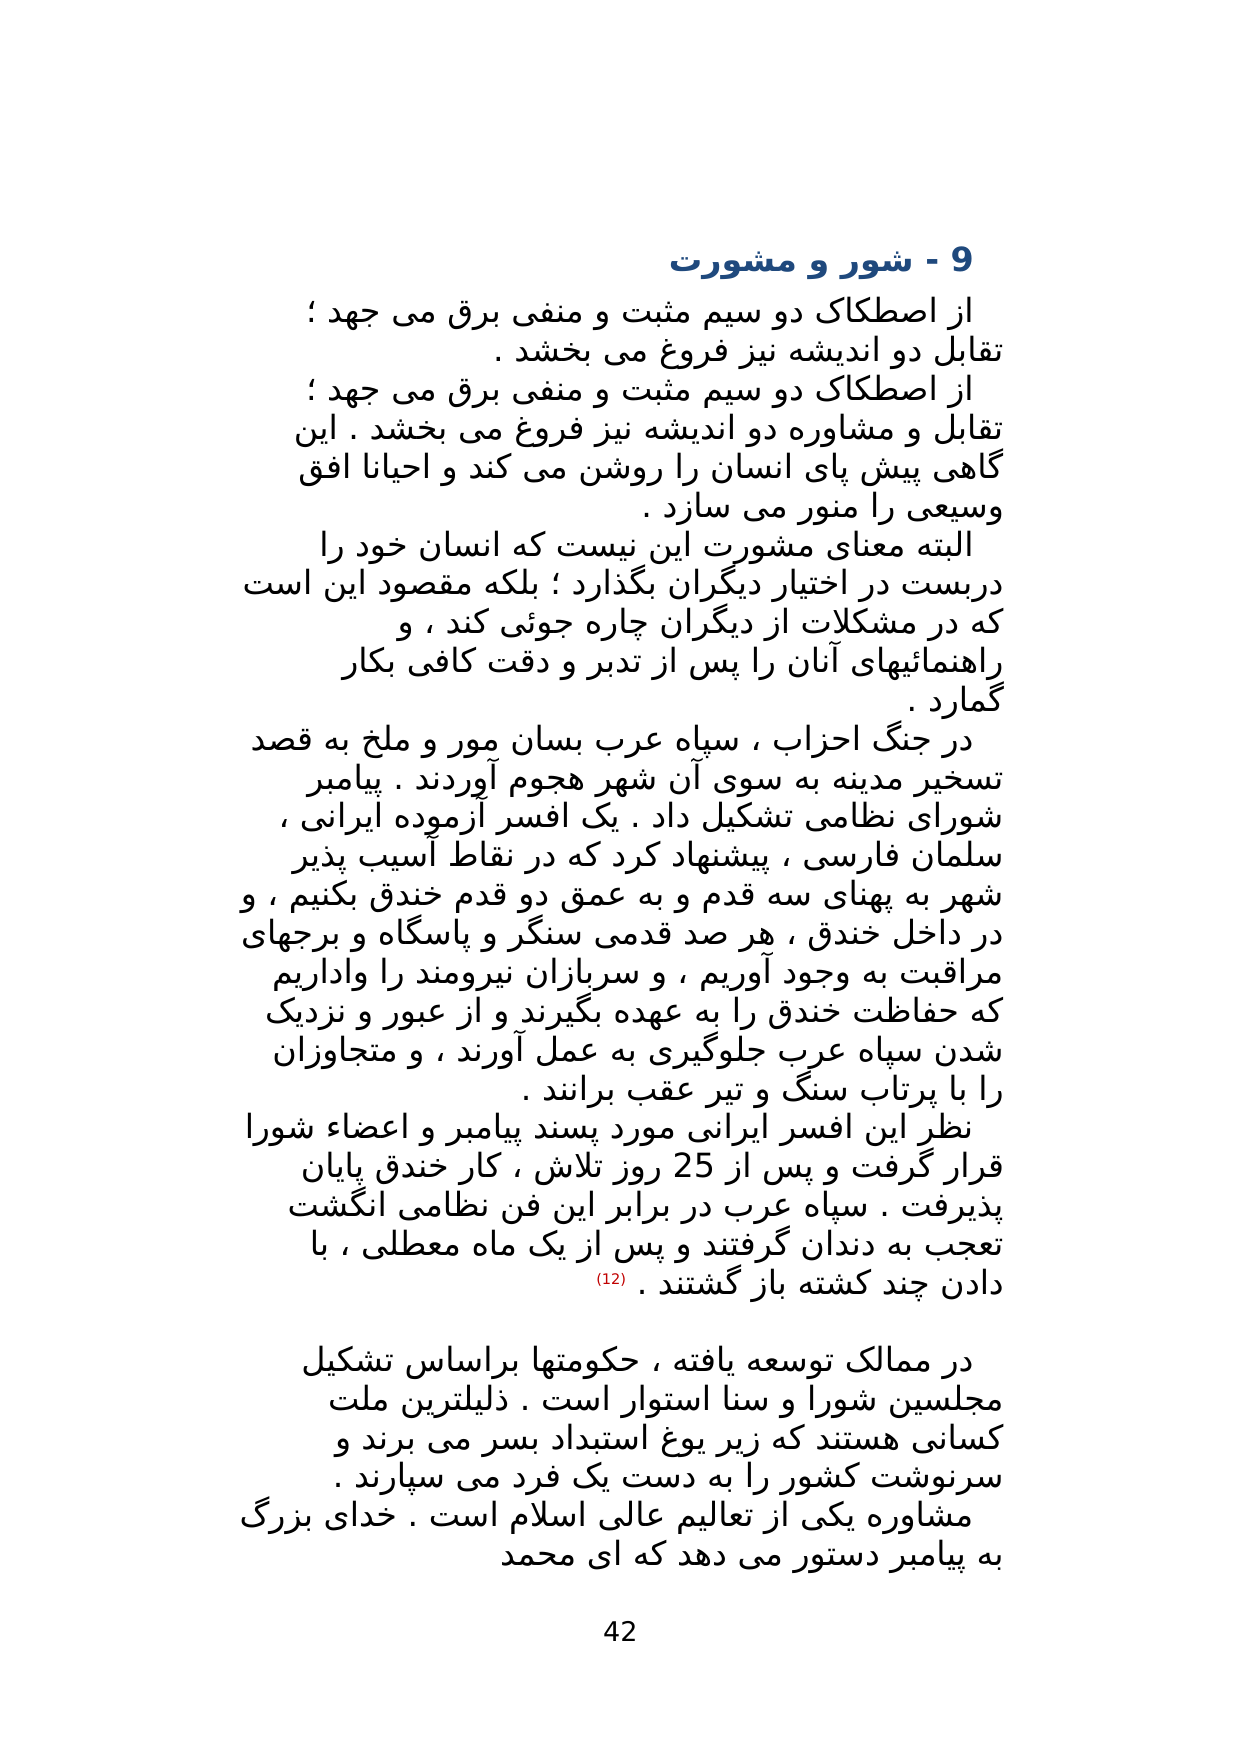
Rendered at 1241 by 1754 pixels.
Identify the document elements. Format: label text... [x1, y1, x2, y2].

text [236, 1496, 1004, 1573]
text در جنگ احزاب ، سپاه عرب بسان مور و ملخ به قصد تسخیر مدینه به سوی آن شهر هجوم آوردند . پیامبر شورای نظامی تشکیل داد . یک افسر آزموده ایرانی ، سلمان فارسی ، پیشنهاد کرد که در نقاط آسیب پذیر شهر به پهنای سه قدم و به عمق دو قدم خندق بکنیم ، و در داخل خندق ، هر صد قدمی سنگر و پاسگاه و برجهای مراقبت به وجود آوریم ، و سربازان نیرومند را واداریم که حفاظت خندق را به عهده بگیرند و از عبور و نزدیک شدن سپاه عرب جلوگیری به عمل آورند ، و متجاوزان را با پرتاب سنگ و تیر عقب برانند . [236, 719, 1004, 1108]
text از اصطکاک دو سیم مثبت و منفی برق می جهد ؛ تقابل دو اندیشه نیز فروغ می بخشد . [236, 292, 1004, 369]
subtitle 9 - شور و مشورت [236, 241, 1004, 279]
text نظر این افسر ایرانی مورد پسند پیامبر و اعضاء شورا قرار گرفت و پس از 25 روز تلاش ، کار خندق پایان پذیرفت . سپاه عرب در برابر این فن نظامی انگشت تعجب به دندان گرفتند و پس از یک ماه معطلی ، با دادن چند کشته باز گشتند . (12) [236, 1108, 1004, 1302]
text از اصطکاک دو سیم مثبت و منفی برق می جهد ؛ تقابل و مشاوره دو اندیشه نیز فروغ می بخشد . این گاهی پیش پای انسان را روشن می کند و احیانا افق وسیعی را منور می سازد . [236, 369, 1004, 525]
text البته معنای مشورت این نیست که انسان خود را دربست در اختیار دیگران بگذارد ؛ بلکه مقصود این است که در مشکلات از دیگران چاره جوئی کند ، و راهنمائیهای آنان را پس از تدبر و دقت کافی بکار گمارد . [236, 525, 1004, 719]
text در ممالک توسعه یافته ، حکومتها براساس تشکیل مجلسین شورا و سنا استوار است . ذلیلترین ملت کسانی هستند که زیر یوغ استبداد بسر می برند و سرنوشت کشور را به دست یک فرد می سپارند . [236, 1340, 1004, 1496]
